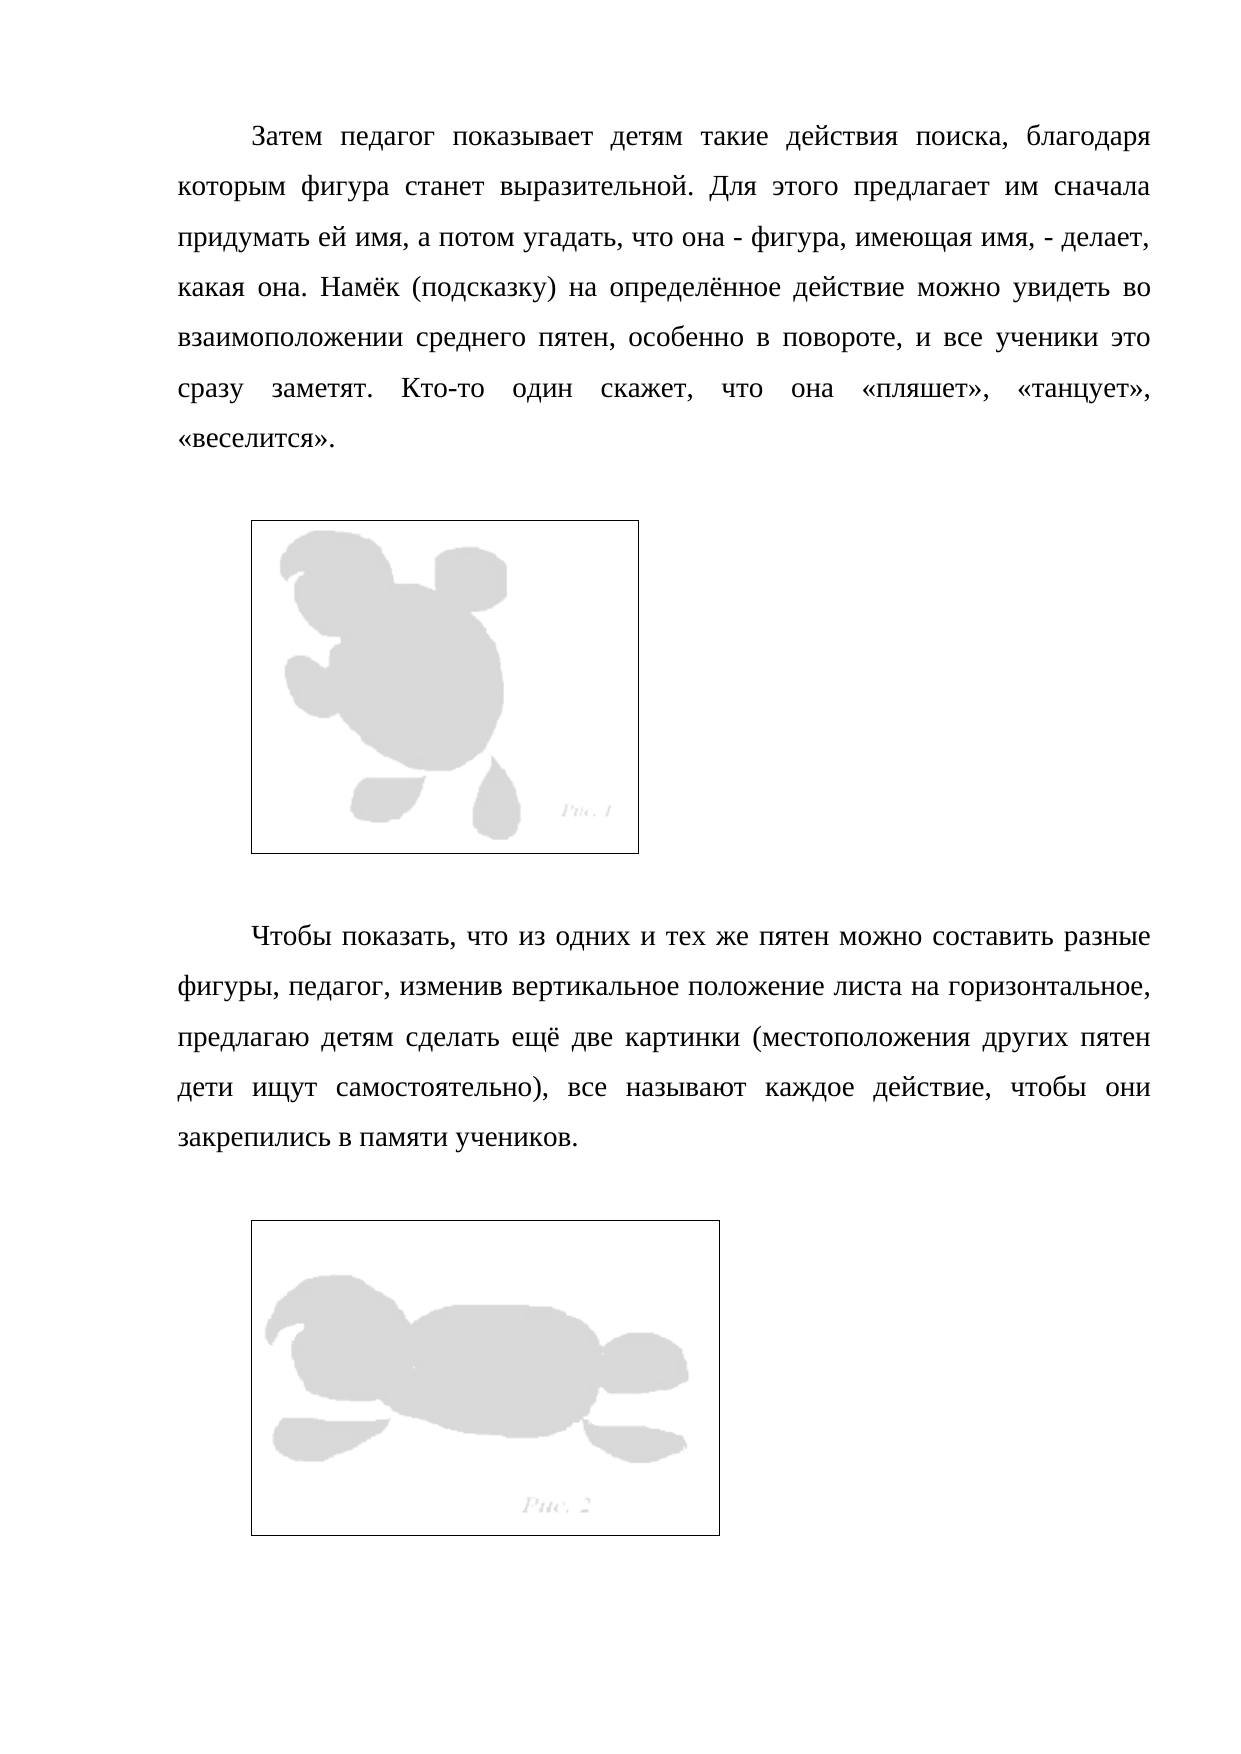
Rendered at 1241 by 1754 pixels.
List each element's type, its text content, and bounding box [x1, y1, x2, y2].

text Затем педагог показывает детям такие действия поиска, благодаря которым фигура станет выразительной. Для этого предлагает им сначала придумать ей имя, а потом угадать, что она - фигура, имеющая имя, - делает, какая она. Намёк (подсказку) на определённое действие можно увидеть во взаимоположении среднего пятен, особенно в повороте, и все ученики это сразу заметят. Кто-то один скажет, что она «пляшет», «танцует», «веселится». [177, 118, 1152, 453]
text Чтобы показать, что из одних и тех же пятен можно составить разные фигуры, педагог, изменив вертикальное положение листа на горизонтальное, предлагаю детям сделать ещё две картинки (местоположения других пятен дети ищут самостоятельно), все называют каждое действие, чтобы они закрепились в памяти учеников. [177, 918, 1152, 1153]
